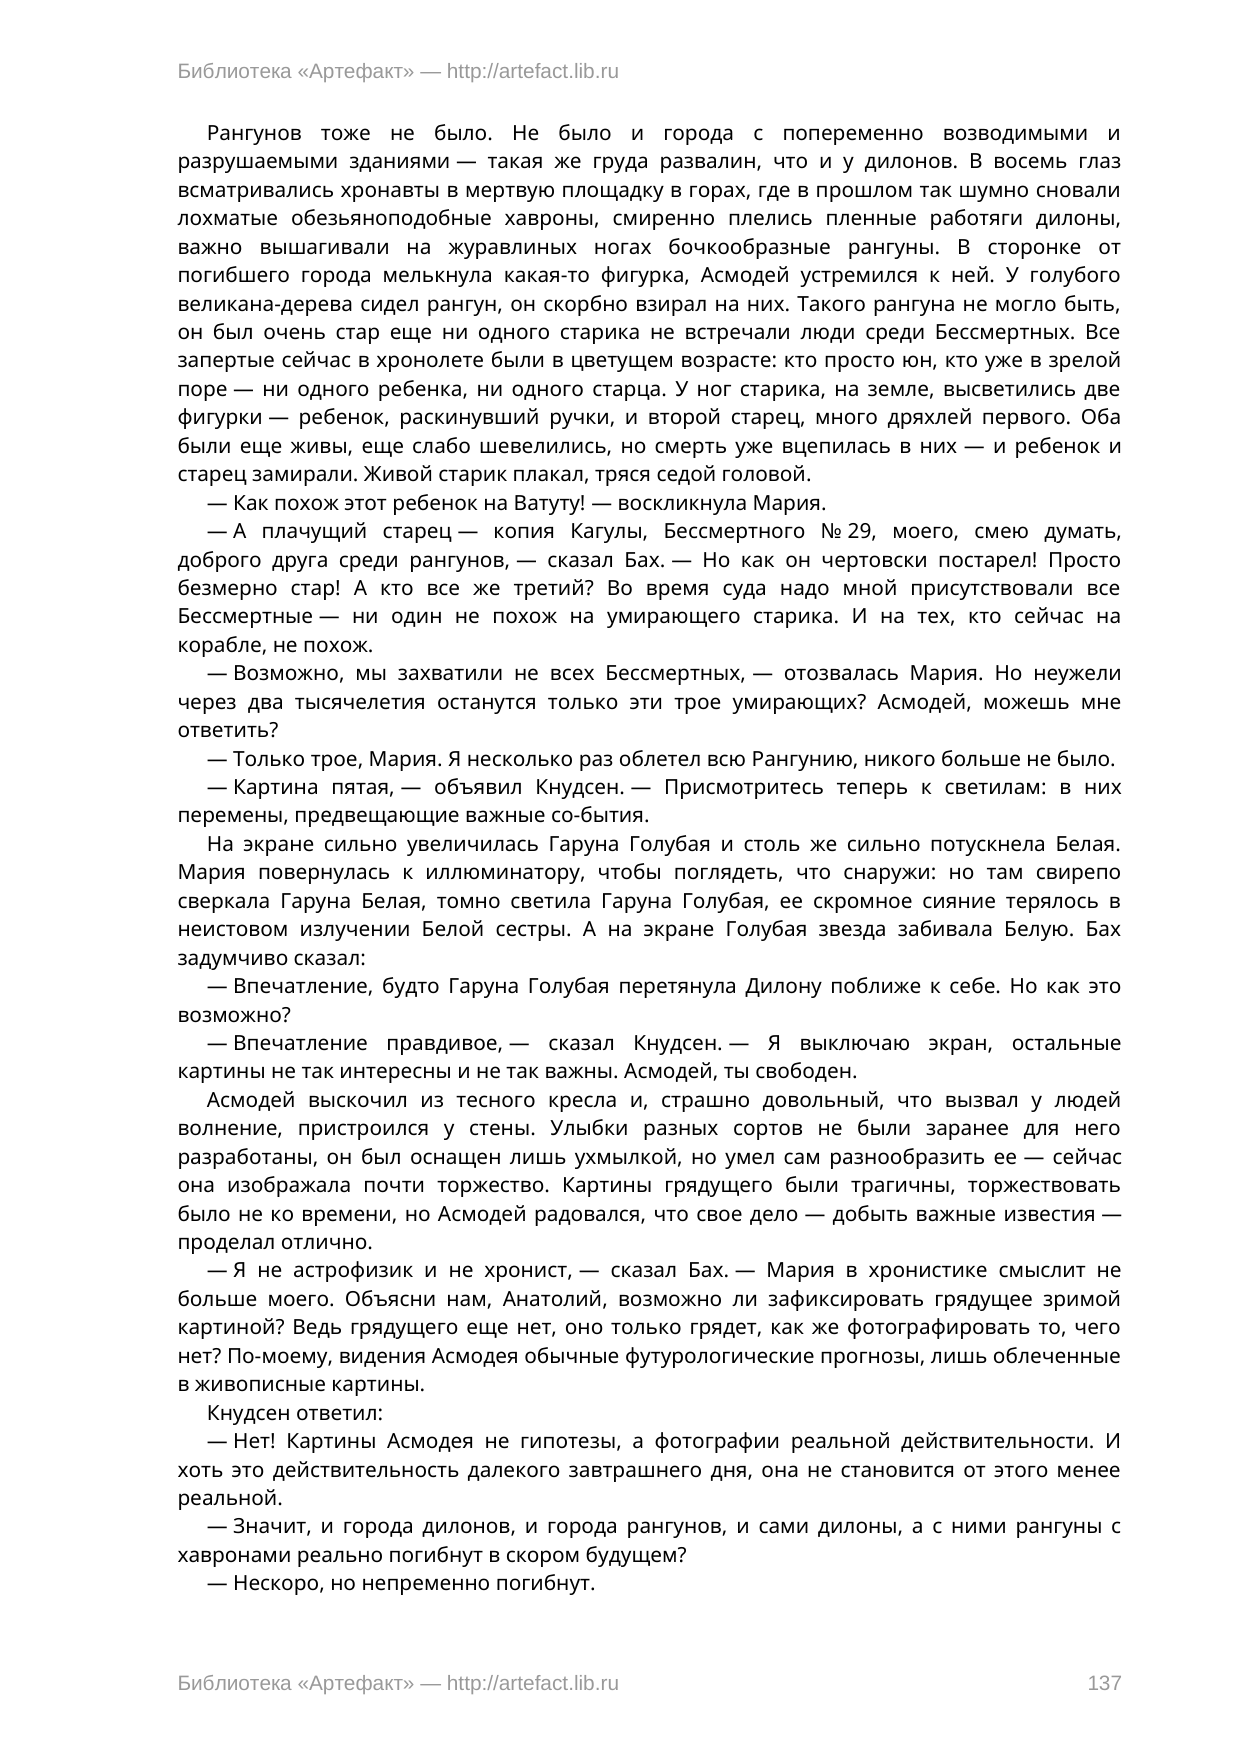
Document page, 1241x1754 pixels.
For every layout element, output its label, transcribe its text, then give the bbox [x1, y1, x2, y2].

text — А плачущий старец — копия Кагулы, Бессмертного № 29, моего, смею думать, доброго друга среди рангунов, — сказал Бах. — Но как он чертовски постарел! Просто безмерно стар! А кто все же третий? Во время суда надо мной присутствовали все Бессмертные — ни один не похож на умирающего старика. И на тех, кто сейчас на корабле, не похож. [177, 516, 1122, 658]
text — Значит, и города дилонов, и города рангунов, и сами дилоны, а с ними рангуны с хавронами реально погибнут в скором будущем? [177, 1512, 1122, 1568]
text — Только трое, Мария. Я несколько раз облетел всю Рангунию, никого больше не было. [177, 744, 1122, 772]
text — Картина пятая, — объявил Кнудсен. — Присмотритесь теперь к светилам: в них перемены, предвещающие важные со-бытия. [177, 772, 1122, 829]
text На экране сильно увеличилась Гаруна Голубая и столь же сильно потускнела Белая. Мария повернулась к иллюминатору, чтобы поглядеть, что снаружи: но там свирепо сверкала Гаруна Белая, томно светила Гаруна Голубая, ее скромное сияние терялось в неистовом излучении Белой сестры. А на экране Голубая звезда забивала Белую. Бах задумчиво сказал: [177, 829, 1122, 971]
text — Как похож этот ребенок на Ватуту! — воскликнула Мария. [177, 488, 1122, 516]
text Кнудсен ответил: [177, 1398, 1122, 1426]
text — Нескоро, но непременно погибнут. [177, 1568, 1122, 1597]
text — Я не астрофизик и не хронист, — сказал Бах. — Мария в хронистике смыслит не больше моего. Объясни нам, Анатолий, возможно ли зафиксировать грядущее зримой картиной? Ведь грядущего еще нет, оно только грядет, как же фотографировать то, чего нет? По-моему, видения Асмодея обычные футурологические прогнозы, лишь облеченные в живописные картины. [177, 1256, 1122, 1398]
text — Возможно, мы захватили не всех Бессмертных, — отозвалась Мария. Но неужели через два тысячелетия останутся только эти трое умирающих? Асмодей, можешь мне ответить? [177, 658, 1122, 744]
text Асмодей выскочил из тесного кресла и, страшно довольный, что вызвал у людей волнение, пристроился у стены. Улыбки разных сортов не были заранее для него разработаны, он был оснащен лишь ухмылкой, но умел сам разнообразить ее — сейчас она изображала почти торжество. Картины грядущего были трагичны, торжествовать было не ко времени, но Асмодей радовался, что свое дело — добыть важные известия — проделал отлично. [177, 1085, 1122, 1256]
text Рангунов тоже не было. Не было и города с попеременно возводимыми и разрушаемыми зданиями — такая же груда развалин, что и у дилонов. В восемь глаз всматривались хронавты в мертвую площадку в горах, где в прошлом так шумно сновали лохматые обезьяноподобные хавроны, смиренно плелись пленные работяги дилоны, важно вышагивали на журавлиных ногах бочкообразные рангуны. В сторонке от погибшего города мелькнула какая-то фигурка, Асмодей устремился к ней. У голубого великана-дерева сидел рангун, он скорбно взирал на них. Такого рангуна не могло быть, он был очень стар еще ни одного старика не встречали люди среди Бессмертных. Все запертые сейчас в хронолете были в цветущем возрасте: кто просто юн, кто уже в зрелой поре — ни одного ребенка, ни одного старца. У ног старика, на земле, высветились две фигурки — ребенок, раскинувший ручки, и второй старец, много дряхлей первого. Оба были еще живы, еще слабо шевелились, но смерть уже вцепилась в них — и ребенок и старец замирали. Живой старик плакал, тряся седой головой. [177, 118, 1122, 488]
text — Впечатление, будто Гаруна Голубая перетянула Дилону поближе к себе. Но как это возможно? [177, 971, 1122, 1028]
text — Нет! Картины Асмодея не гипотезы, а фотографии реальной действительности. И хоть это действительность далекого завтрашнего дня, она не становится от этого менее реальной. [177, 1426, 1122, 1512]
text — Впечатление правдивое, — сказал Кнудсен. — Я выключаю экран, остальные картины не так интересны и не так важны. Асмодей, ты свободен. [177, 1028, 1122, 1085]
